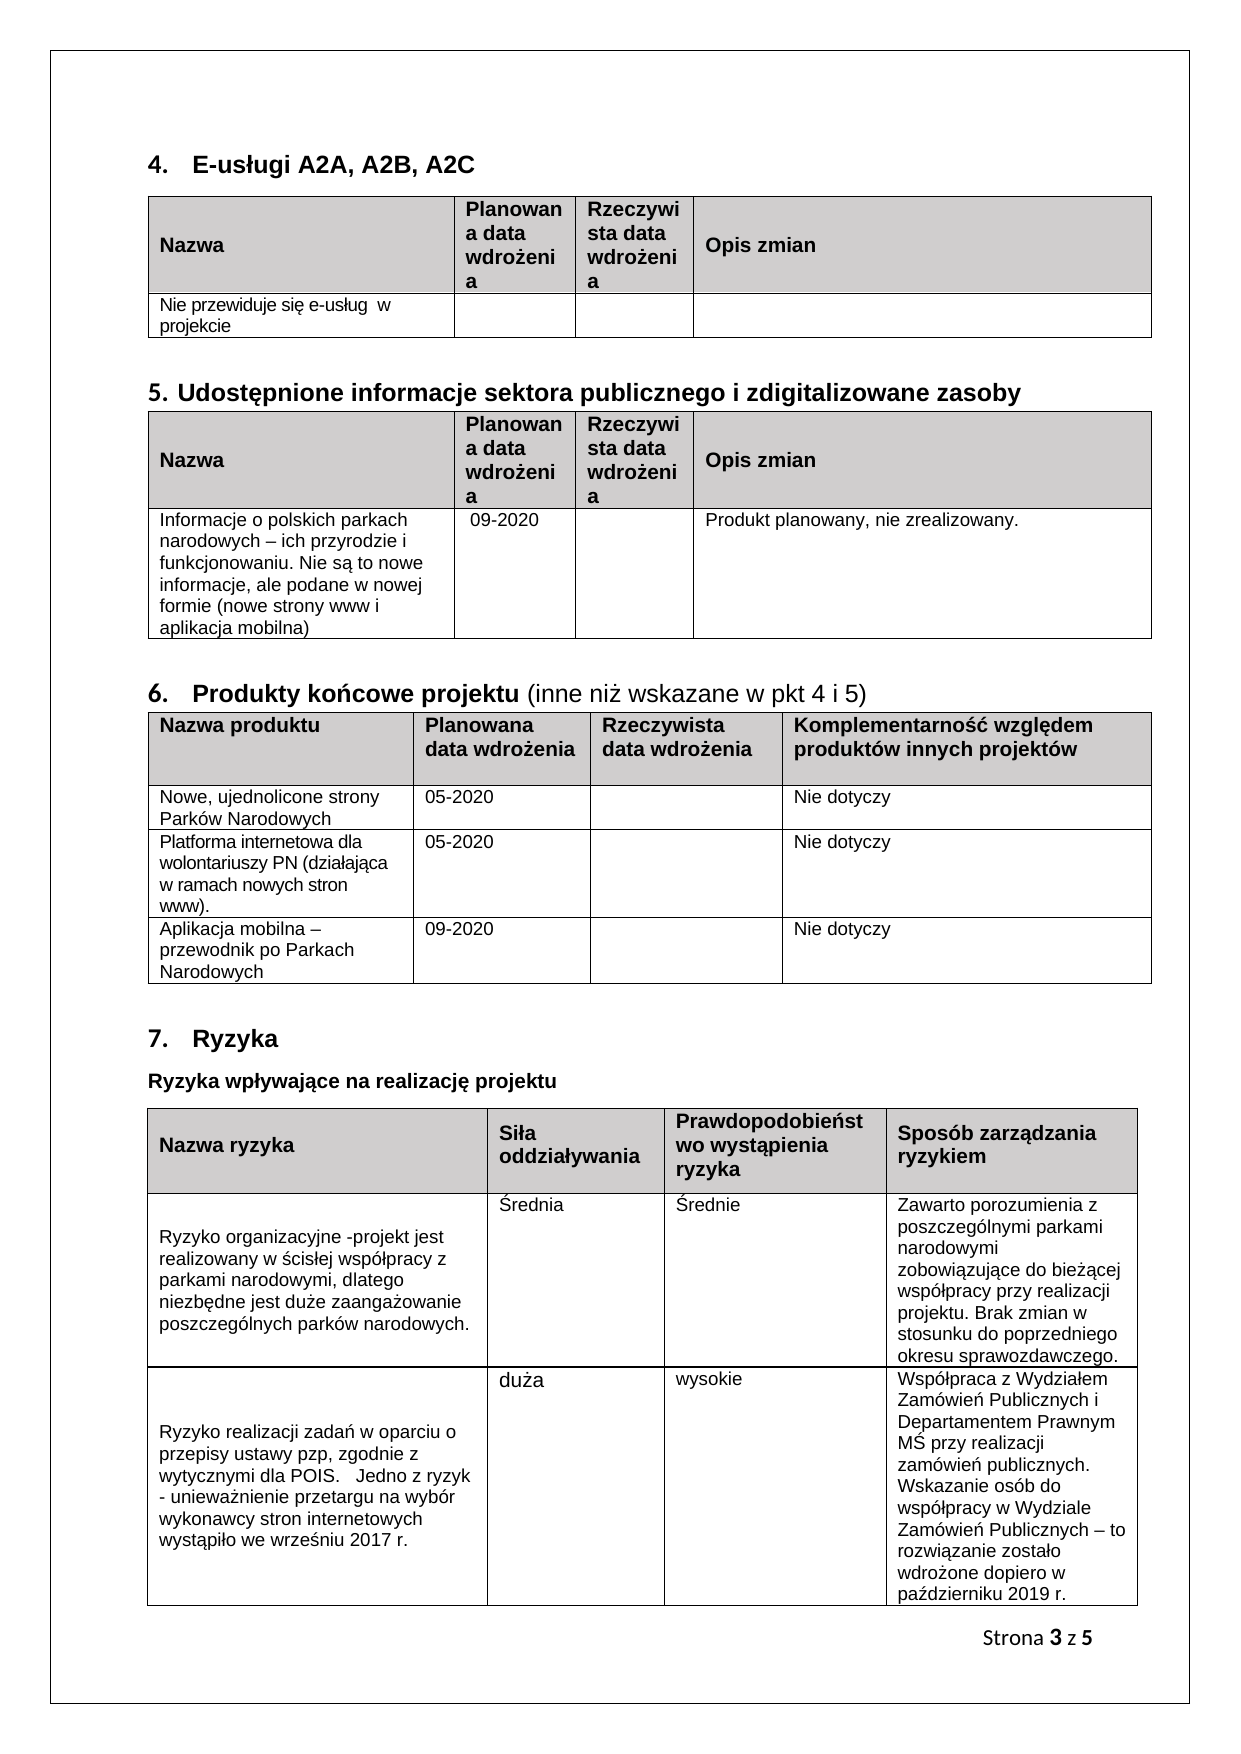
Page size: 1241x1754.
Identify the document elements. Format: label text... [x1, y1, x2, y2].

table_cell 09-2020 [414, 918, 590, 982]
table_cell Nowe, ujednolicone strony Parków Narodowych [149, 786, 413, 829]
table_cell Platforma internetowa dla wolontariuszy PN (działająca w ramach nowych stron www). [149, 830, 413, 917]
table_header Opis zmian [694, 412, 1151, 508]
table_cell Informacje o polskich parkach narodowych – ich przyrodzie i funkcjonowaniu. Nie są to nowe informacje, ale podane w nowej formie (nowe strony www i aplikacja mobilna) [149, 509, 454, 638]
table_cell 05-2020 [414, 830, 590, 917]
table_header Planowana data wdrożenia [414, 713, 590, 785]
table_cell [591, 786, 782, 829]
table_cell [455, 294, 575, 337]
table_header Prawdopodobieństwo wystąpienia ryzyka [665, 1109, 886, 1193]
table_header Siła oddziaływania [488, 1109, 664, 1193]
table_cell 09-2020 [455, 509, 575, 638]
table_cell Współpraca z Wydziałem Zamówień Publicznych i Departamentem Prawnym MŚ przy realizacji zamówień publicznych. Wskazanie osób do współpracy w Wydziale Zamówień Publicznych – to rozwiązanie zostało wdrożone dopiero w październiku 2019 r. [887, 1368, 1137, 1604]
subtitle Udostępnione informacje sektora publicznego i zdigitalizowane zasoby [148, 375, 1093, 408]
table_cell Nie dotyczy [783, 830, 1151, 917]
table_header Nazwa [149, 197, 454, 292]
table_cell [694, 294, 1151, 337]
table_cell Nie dotyczy [783, 786, 1151, 829]
table_cell Średnia [488, 1194, 664, 1366]
table_header Planowana data wdrożenia [455, 197, 575, 292]
table_header Planowana data wdrożenia [455, 412, 575, 508]
subtitle Produkty końcowe projektu (inne niż wskazane w pkt 4 i 5) [148, 677, 1093, 710]
table_header Komplementarność względem produktów innych projektów [783, 713, 1151, 785]
table_cell Ryzyko realizacji zadań w oparciu o przepisy ustawy pzp, zgodnie z wytycznymi dla POIS. Jedno z ryzyk - unieważnienie przetargu na wybór wykonawcy stron internetowych wystąpiło we wrześniu 2017 r. [148, 1368, 487, 1604]
list Ryzyka [148, 1021, 1093, 1054]
table_cell Średnie [665, 1194, 886, 1366]
table_header Nazwa ryzyka [148, 1109, 487, 1193]
table_cell [576, 294, 693, 337]
table_header Rzeczywista data wdrożenia [591, 713, 782, 785]
table_cell 05-2020 [414, 786, 590, 829]
subtitle E-usługi A2A, A2B, A2C [148, 147, 1093, 181]
table_cell Nie przewiduje się e-usług w projekcie [149, 294, 454, 337]
table_cell [576, 509, 693, 638]
table_cell Ryzyko organizacyjne -projekt jest realizowany w ścisłej współpracy z parkami narodowymi, dlatego niezbędne jest duże zaangażowanie poszczególnych parków narodowych. [148, 1194, 487, 1366]
table_header Opis zmian [694, 197, 1151, 292]
table_cell [591, 830, 782, 917]
table_header Sposób zarządzania ryzykiem [887, 1109, 1137, 1193]
table_cell [591, 918, 782, 982]
table_cell duża [488, 1368, 664, 1604]
table_cell Nie dotyczy [783, 918, 1151, 982]
text Ryzyka wpływające na realizację projektu [148, 1069, 1093, 1093]
table_cell Aplikacja mobilna – przewodnik po Parkach Narodowych [149, 918, 413, 982]
table_cell wysokie [665, 1368, 886, 1604]
table_header Nazwa produktu [149, 713, 413, 785]
table_cell Zawarto porozumienia z poszczególnymi parkami narodowymi zobowiązujące do bieżącej współpracy przy realizacji projektu. Brak zmian w stosunku do poprzedniego okresu sprawozdawczego. [887, 1194, 1137, 1366]
table_header Rzeczywista data wdrożenia [576, 197, 693, 292]
table_cell Produkt planowany, nie zrealizowany. [694, 509, 1151, 638]
table_header Rzeczywista data wdrożenia [576, 412, 693, 508]
table_header Nazwa [149, 412, 454, 508]
